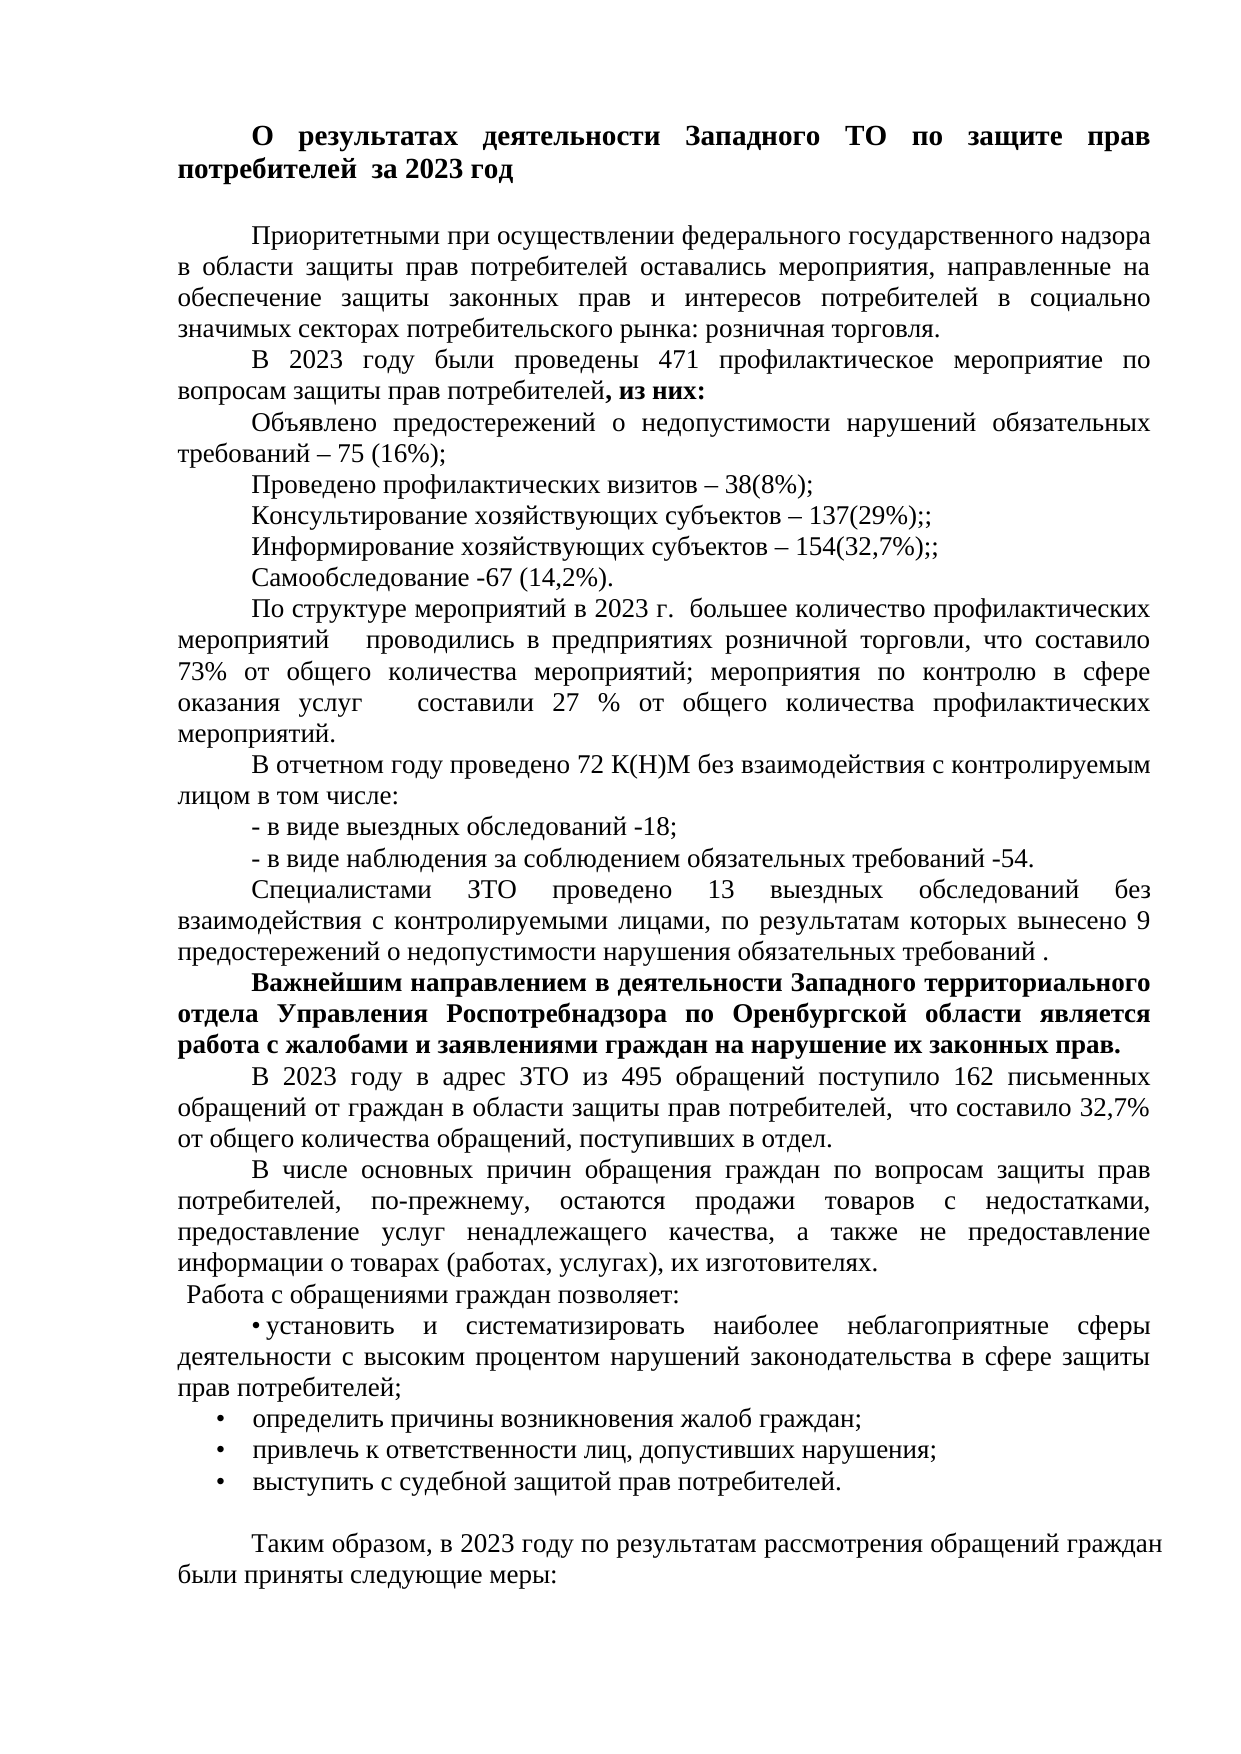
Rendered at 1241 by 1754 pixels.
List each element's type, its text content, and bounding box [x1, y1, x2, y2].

text - в виде выездных обследований -18; [177, 811, 1152, 842]
text О результатах деятельности Западного ТО по защите прав потребителей за 2023 год [177, 118, 1152, 185]
text Самообследование -67 (14,2%). [177, 561, 1152, 592]
text Важнейшим направлением в деятельности Западного территориального отдела Управления Роспотребнадзора по Оренбургской области является работа с жалобами и заявлениями граждан на нарушение их законных прав. [177, 966, 1152, 1060]
text В отчетном году проведено 72 К(Н)М без взаимодействия с контролируемым лицом в том числе: [177, 748, 1152, 811]
text В 2023 году в адрес ЗТО из 495 обращений поступило 162 письменных обращений от граждан в области защиты прав потребителей, что составило 32,7% от общего количества обращений, поступивших в отдел. [177, 1060, 1152, 1153]
list выступить с судебной защитой прав потребителей. [142, 1464, 1152, 1496]
text Работа с обращениями граждан позволяет: [112, 1278, 1152, 1309]
text Объявлено предостережений о недопустимости нарушений обязательных требований – 75 (16%); [177, 406, 1152, 468]
list привлечь к ответственности лиц, допустивших нарушения; [142, 1433, 1152, 1464]
text Проведено профилактических визитов – 38(8%); [177, 468, 1152, 499]
text Специалистами ЗТО проведено 13 выездных обследований без взаимодействия с контролируемыми лицами, по результатам которых вынесено 9 предостережений о недопустимости нарушения обязательных требований . [177, 873, 1152, 966]
list определить причины возникновения жалоб граждан; [142, 1402, 1152, 1433]
text Информирование хозяйствующих субъектов – 154(32,7%);; [177, 530, 1152, 561]
text - в виде наблюдения за соблюдением обязательных требований -54. [177, 842, 1152, 873]
text Консультирование хозяйствующих субъектов – 137(29%);; [177, 499, 1152, 530]
title В 2023 году были проведены 471 профилактическое мероприятие по вопросам защиты прав потребителей, из них: [177, 343, 1152, 406]
title Приоритетными при осуществлении федерального государственного надзора в области защиты прав потребителей оставались мероприятия, направленные на обеспечение защиты законных прав и интересов потребителей в социально значимых секторах потребительского рынка: розничная торговля. [177, 219, 1152, 343]
list установить и систематизировать наиболее неблагоприятные сферы деятельности с высоким процентом нарушений законодательства в сфере защиты прав потребителей; [177, 1309, 1152, 1402]
text Таким образом, в 2023 году по результатам рассмотрения обращений граждан были приняты следующие меры: [177, 1527, 1163, 1589]
text В числе основных причин обращения граждан по вопросам защиты прав потребителей, по-прежнему, остаются продажи товаров с недостатками, предоставление услуг ненадлежащего качества, а также не предоставление информации о товарах (работах, услугах), их изготовителях. [177, 1153, 1152, 1278]
text По структуре мероприятий в 2023 г. большее количество профилактических мероприятий проводились в предприятиях розничной торговли, что составило 73% от общего количества мероприятий; мероприятия по контролю в сфере оказания услуг составили 27 % от общего количества профилактических мероприятий. [177, 592, 1152, 748]
